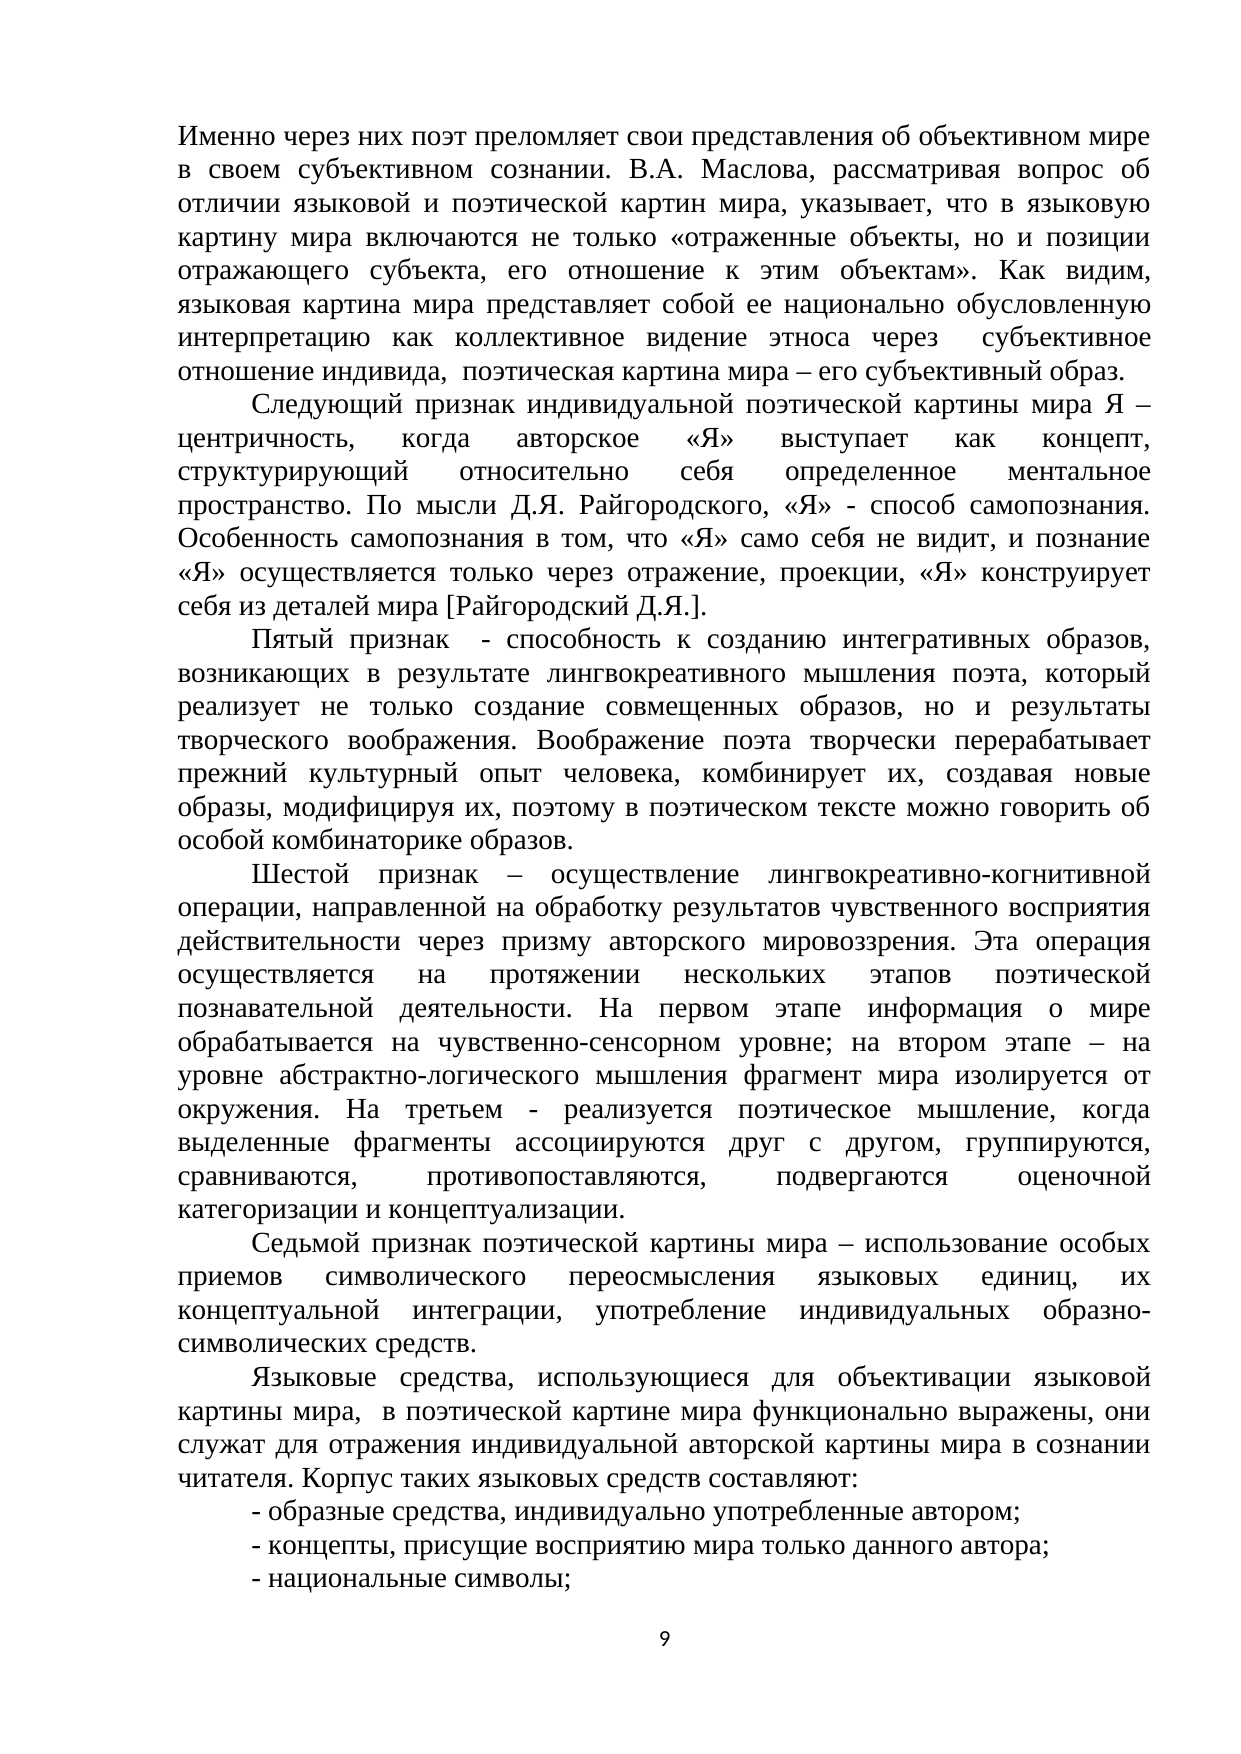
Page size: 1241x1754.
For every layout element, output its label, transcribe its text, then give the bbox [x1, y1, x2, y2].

text Седьмой признак поэтической картины мира – использование особых приемов символического переосмысления языковых единиц, их концептуальной интеграции, употребление индивидуальных образно-символических средств. [177, 1225, 1152, 1359]
text - национальные символы; [177, 1560, 1152, 1594]
text Следующий признак индивидуальной поэтической картины мира Я – центричность, когда авторское «Я» выступает как концепт, структурирующий относительно себя определенное ментальное пространство. По мысли Д.Я. Райгородского, «Я» - способ самопознания. Особенность самопознания в том, что «Я» само себя не видит, и познание «Я» осуществляется только через отражение, проекции, «Я» конструирует себя из деталей мира [Райгородский Д.Я.]. [177, 386, 1152, 621]
text Шестой признак – осуществление лингвокреативно-когнитивной операции, направленной на обработку результатов чувственного восприятия действительности через призму авторского мировоззрения. Эта операция осуществляется на протяжении нескольких этапов поэтической познавательной деятельности. На первом этапе информация о мире обрабатывается на чувственно-сенсорном уровне; на втором этапе – на уровне абстрактно-логического мышления фрагмент мира изолируется от окружения. На третьем - реализуется поэтическое мышление, когда выделенные фрагменты ассоциируются друг с другом, группируются, сравниваются, противопоставляются, подвергаются оценочной категоризации и концептуализации. [177, 856, 1152, 1225]
text Языковые средства, использующиеся для объективации языковой картины мира, в поэтической картине мира функционально выражены, они служат для отражения индивидуальной авторской картины мира в сознании читателя. Корпус таких языковых средств составляют: [177, 1359, 1152, 1493]
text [177, 118, 1152, 386]
text - концепты, присущие восприятию мира только данного автора; [177, 1527, 1152, 1560]
text - образные средства, индивидуально употребленные автором; [177, 1493, 1152, 1527]
text Пятый признак - способность к созданию интегративных образов, возникающих в результате лингвокреативного мышления поэта, который реализует не только создание совмещенных образов, но и результаты творческого воображения. Воображение поэта творчески перерабатывает прежний культурный опыт человека, комбинирует их, создавая новые образы, модифицируя их, поэтому в поэтическом тексте можно говорить об особой комбинаторике образов. [177, 621, 1152, 856]
